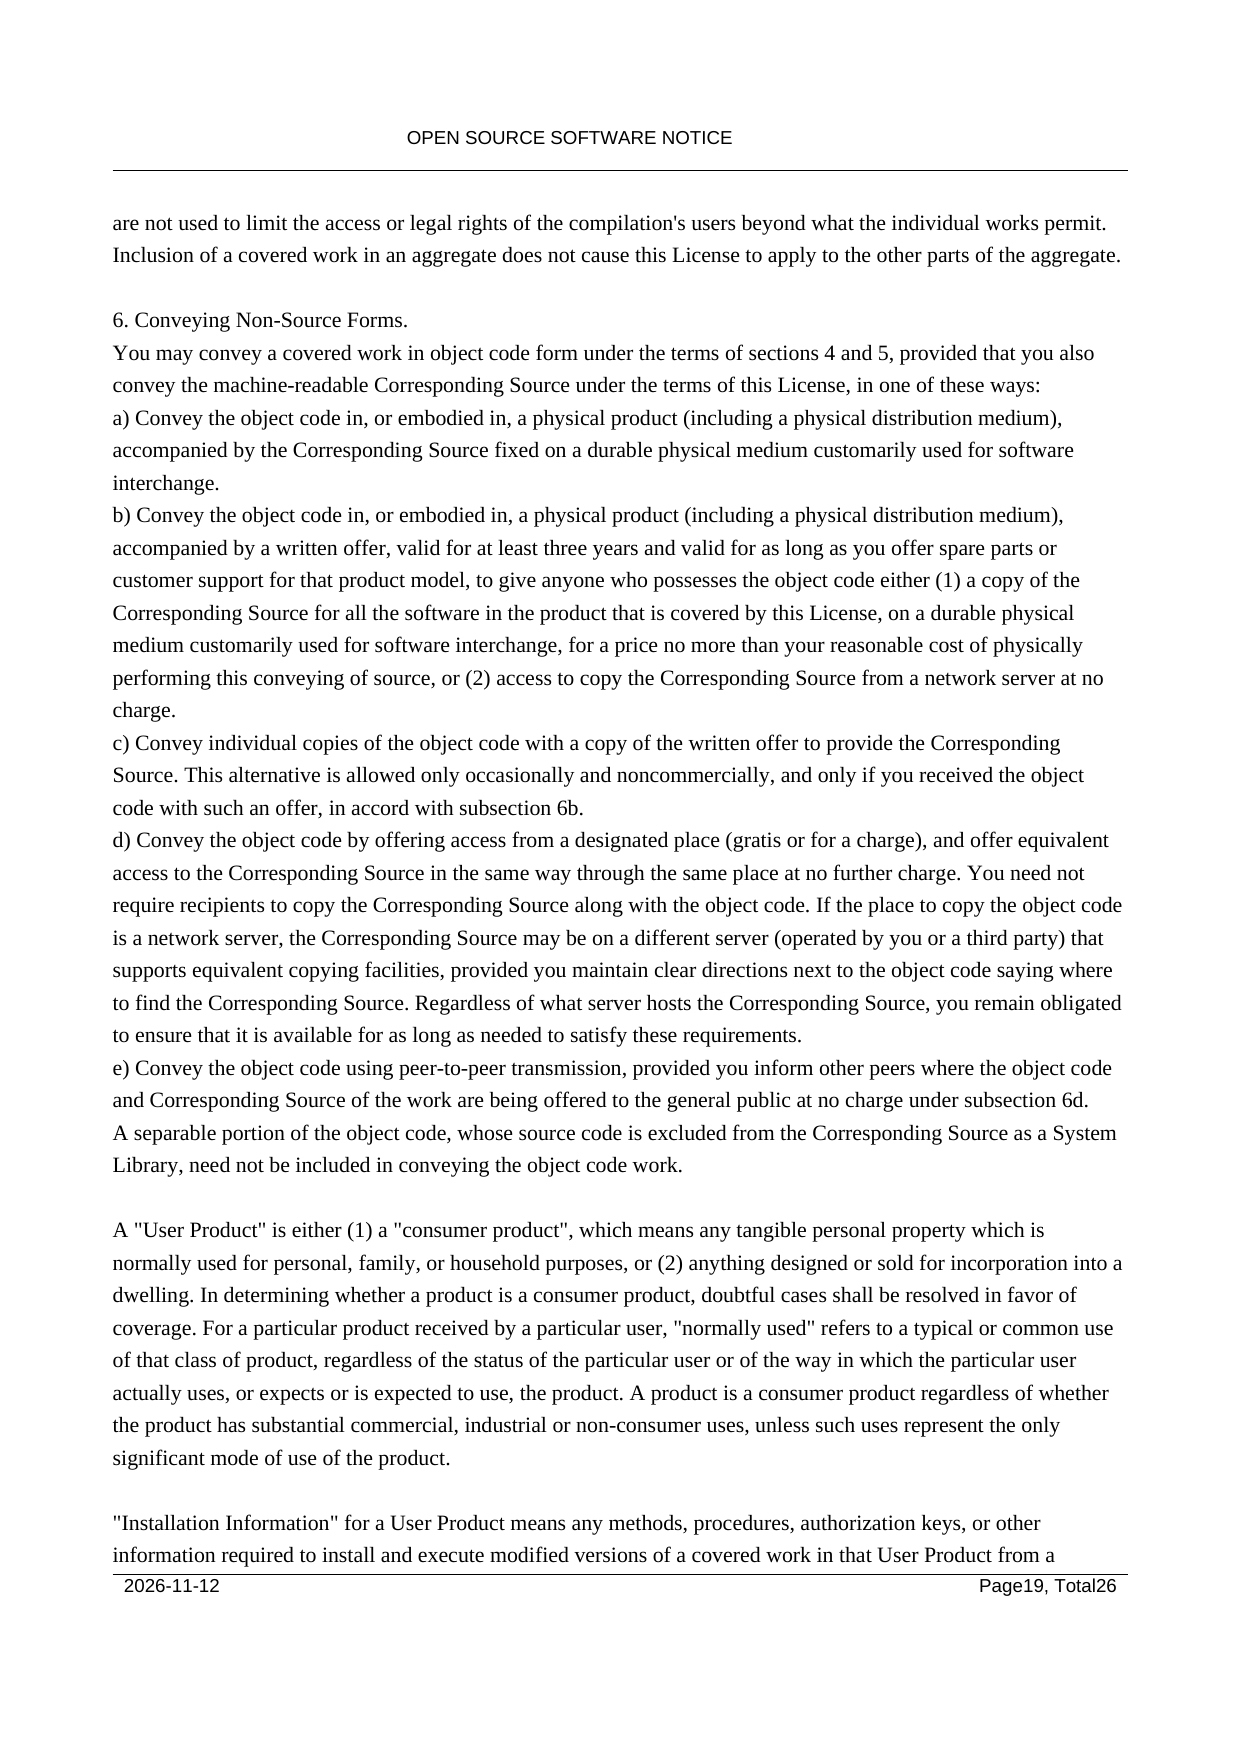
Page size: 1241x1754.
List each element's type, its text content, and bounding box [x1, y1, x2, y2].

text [112, 1506, 1128, 1571]
text A separable portion of the object code, whose source code is excluded from the Corresponding Source as a System Library, need not be included in conveying the object code work. [112, 1116, 1128, 1181]
text 6. Conveying Non-Source Forms. [112, 304, 1128, 336]
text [112, 206, 1128, 271]
text c) Convey individual copies of the object code with a copy of the written offer to provide the Corresponding Source. This alternative is allowed only occasionally and noncommercially, and only if you received the object code with such an offer, in accord with subsection 6b. [112, 726, 1128, 824]
text A "User Product" is either (1) a "consumer product", which means any tangible personal property which is normally used for personal, family, or household purposes, or (2) anything designed or sold for incorporation into a dwelling. In determining whether a product is a consumer product, doubtful cases shall be resolved in favor of coverage. For a particular product received by a particular user, "normally used" refers to a typical or common use of that class of product, regardless of the status of the particular user or of the way in which the particular user actually uses, or expects or is expected to use, the product. A product is a consumer product regardless of whether the product has substantial commercial, industrial or non-consumer uses, unless such uses represent the only significant mode of use of the product. [112, 1214, 1128, 1474]
text b) Convey the object code in, or embodied in, a physical product (including a physical distribution medium), accompanied by a written offer, valid for at least three years and valid for as long as you offer spare parts or customer support for that product model, to give anyone who possesses the object code either (1) a copy of the Corresponding Source for all the software in the product that is covered by this License, on a durable physical medium customarily used for software interchange, for a price no more than your reasonable cost of physically performing this conveying of source, or (2) access to copy the Corresponding Source from a network server at no charge. [112, 499, 1128, 726]
text You may convey a covered work in object code form under the terms of sections 4 and 5, provided that you also convey the machine-readable Corresponding Source under the terms of this License, in one of these ways: [112, 336, 1128, 401]
text a) Convey the object code in, or embodied in, a physical product (including a physical distribution medium), accompanied by the Corresponding Source fixed on a durable physical medium customarily used for software interchange. [112, 401, 1128, 499]
text e) Convey the object code using peer-to-peer transmission, provided you inform other peers where the object code and Corresponding Source of the work are being offered to the general public at no charge under subsection 6d. [112, 1051, 1128, 1116]
text d) Convey the object code by offering access from a designated place (gratis or for a charge), and offer equivalent access to the Corresponding Source in the same way through the same place at no further charge. You need not require recipients to copy the Corresponding Source along with the object code. If the place to copy the object code is a network server, the Corresponding Source may be on a different server (operated by you or a third party) that supports equivalent copying facilities, provided you maintain clear directions next to the object code saying where to find the Corresponding Source. Regardless of what server hosts the Corresponding Source, you remain obligated to ensure that it is available for as long as needed to satisfy these requirements. [112, 824, 1128, 1051]
